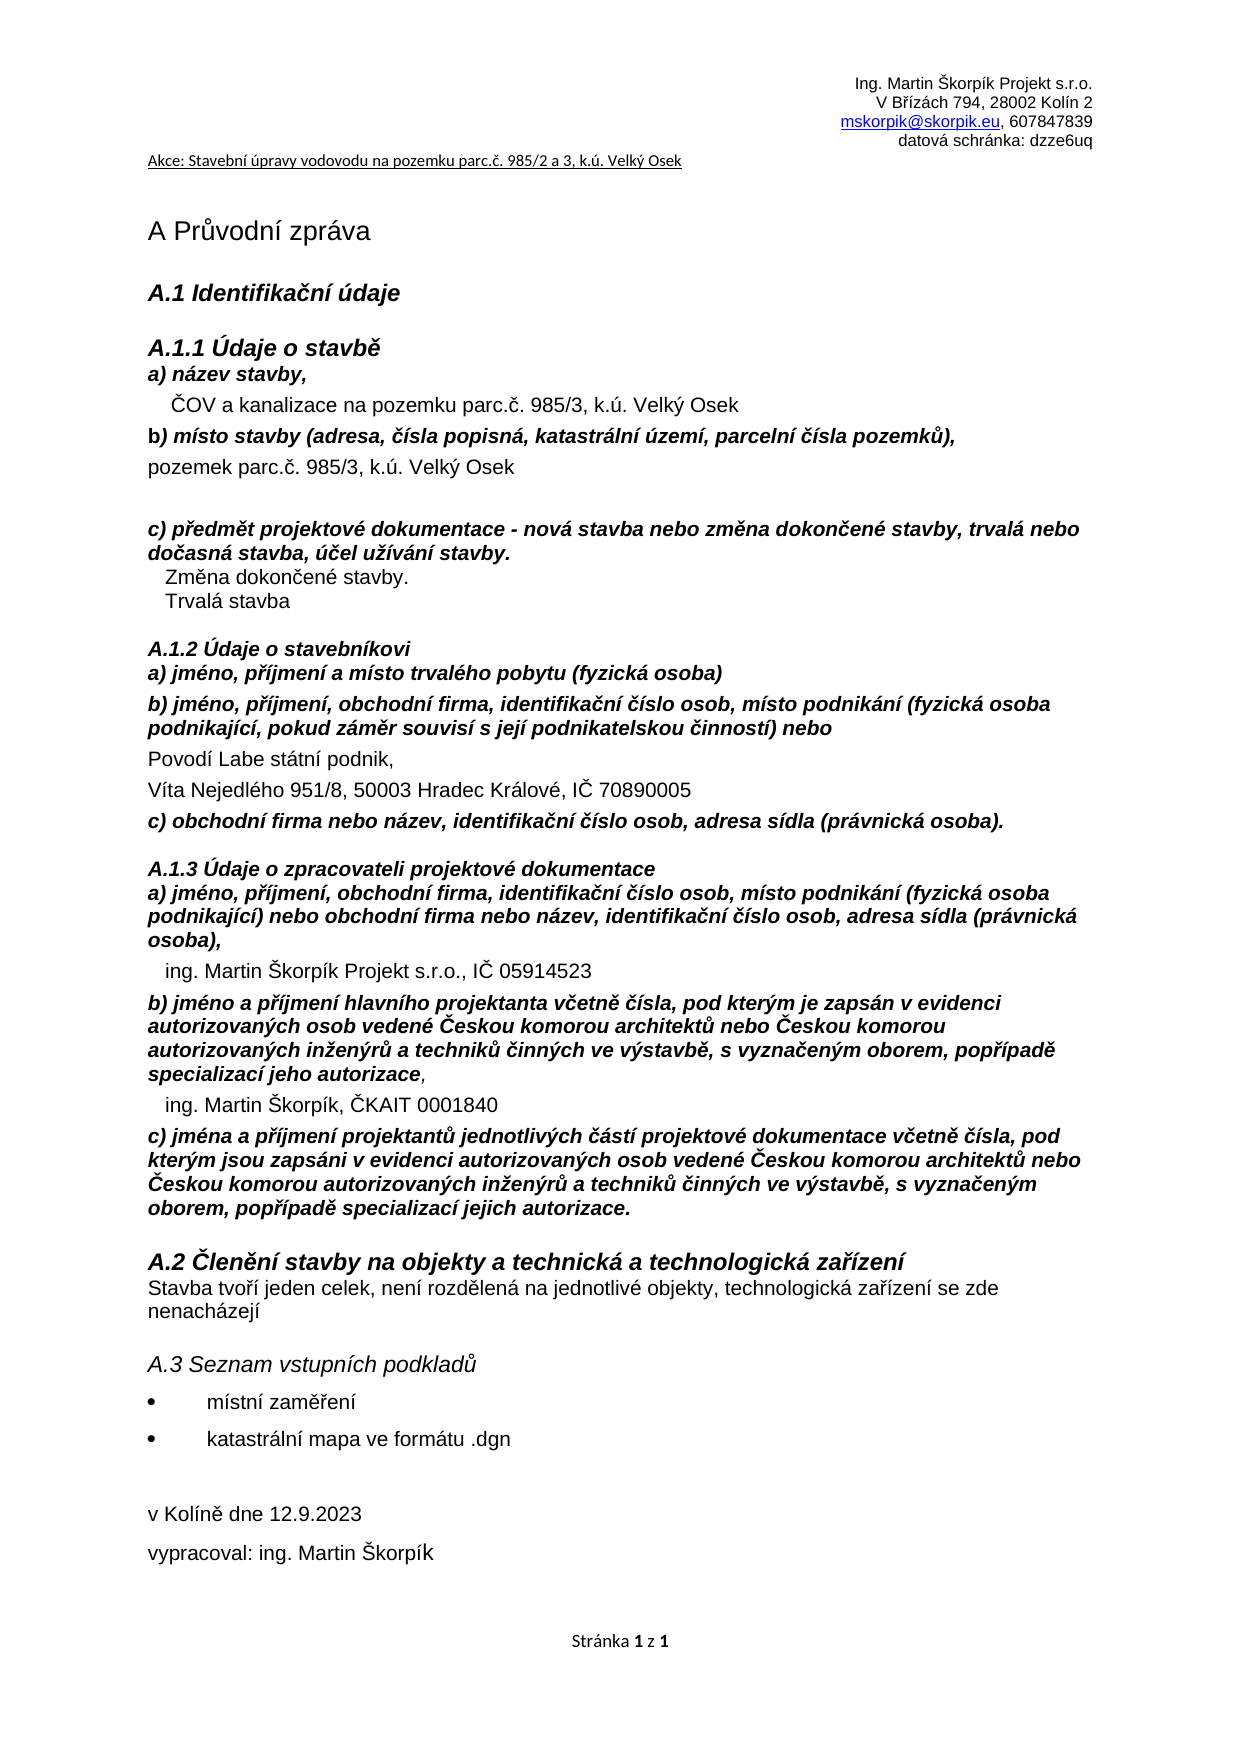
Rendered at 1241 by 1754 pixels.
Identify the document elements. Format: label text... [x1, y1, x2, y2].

text ing. Martin Škorpík Projekt s.r.o., IČ 05914523 [148, 959, 1093, 983]
subtitle A Průvodní zpráva [148, 215, 1093, 246]
text vypracoval: ing. Martin Škorpík [148, 1538, 1093, 1565]
text c) jména a příjmení projektantů jednotlivých částí projektové dokumentace včetně čísla, pod kterým jsou zapsáni v evidenci autorizovaných osob vedené Českou komorou architektů nebo Českou komorou autorizovaných inženýrů a techniků činných ve výstavbě, s vyznačeným oborem, popřípadě specializací jejich autorizace. [148, 1124, 1093, 1220]
text Povodí Labe státní podnik, [148, 746, 1093, 770]
text c) předmět projektové dokumentace - nová stavba nebo změna dokončené stavby, trvalá nebo dočasná stavba, účel užívání stavby. [148, 517, 1093, 564]
text A.3 Seznam vstupních podkladů [148, 1351, 1093, 1378]
text A.2 Členění stavby na objekty a technická a technologická zařízení [148, 1248, 1093, 1275]
text b) jméno a příjmení hlavního projektanta včetně čísla, pod kterým je zapsán v evidenci autorizovaných osob vedené Českou komorou architektů nebo Českou komorou autorizovaných inženýrů a techniků činných ve výstavbě, s vyznačeným oborem, popřípadě specializací jeho autorizace, [148, 990, 1093, 1086]
text A.1 Identifikační údaje [148, 278, 1093, 306]
text b) jméno, příjmení, obchodní firma, identifikační číslo osob, místo podnikání (fyzická osoba podnikající, pokud záměr souvisí s její podnikatelskou činností) nebo [148, 691, 1093, 739]
text pozemek parc.č. 985/3, k.ú. Velký Osek [148, 454, 1093, 478]
list místní zaměření [148, 1390, 1093, 1414]
text A.1.1 Údaje o stavbě [148, 334, 1093, 361]
text a) jméno, příjmení a místo trvalého pobytu (fyzická osoba) [148, 660, 1093, 684]
text Změna dokončené stavby. [148, 564, 1093, 588]
text Víta Nejedlého 951/8, 50003 Hradec Králové, IČ 70890005 [148, 777, 1093, 801]
text a) název stavby, [148, 361, 1093, 385]
text Trvalá stavba [148, 588, 1093, 612]
text A.1.2 Údaje o stavebníkovi [148, 636, 1093, 660]
text ing. Martin Škorpík, ČKAIT 0001840 [148, 1093, 1093, 1117]
text ČOV a kanalizace na pozemku parc.č. 985/3, k.ú. Velký Osek [148, 392, 1093, 416]
list katastrální mapa ve formátu .dgn [148, 1427, 1093, 1451]
text b) místo stavby (adresa, čísla popisná, katastrální území, parcelní čísla pozemků), [148, 423, 1093, 447]
text a) jméno, příjmení, obchodní firma, identifikační číslo osob, místo podnikání (fyzická osoba podnikající) nebo obchodní firma nebo název, identifikační číslo osob, adresa sídla (právnická osoba), [148, 880, 1093, 952]
text v Kolíně dne 12.9.2023 [148, 1502, 1093, 1526]
text Stavba tvoří jeden celek, není rozdělená na jednotlivé objekty, technologická zařízení se zde nenacházejí [148, 1275, 1093, 1323]
text c) obchodní firma nebo název, identifikační číslo osob, adresa sídla (právnická osoba). [148, 808, 1093, 832]
text A.1.3 Údaje o zpracovateli projektové dokumentace [148, 856, 1093, 880]
